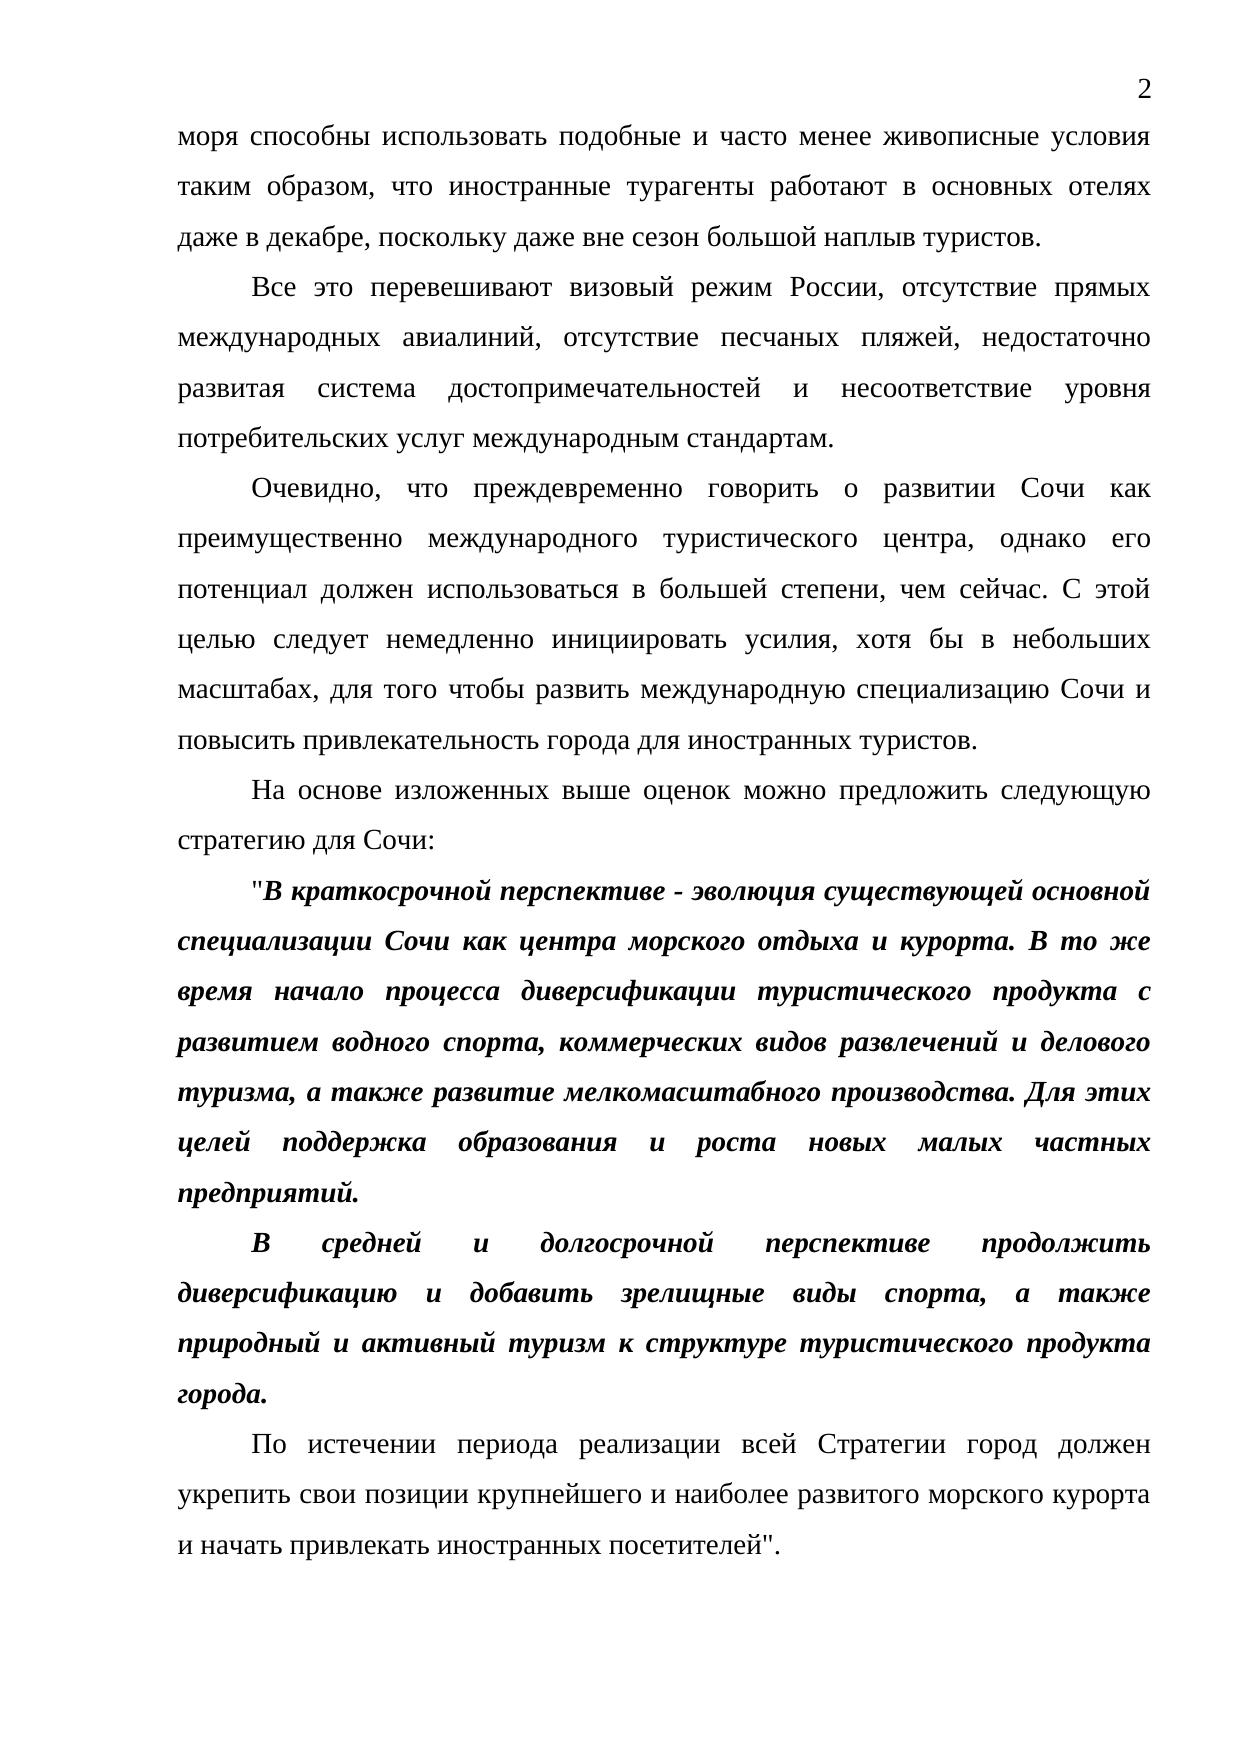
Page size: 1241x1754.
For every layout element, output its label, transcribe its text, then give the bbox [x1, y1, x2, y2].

text На основе изложенных выше оценок можно предложить следующую стратегию для Сочи: [177, 772, 1152, 856]
text Очевидно, что преждевременно говорить о развитии Сочи как преимущественно международного туристического центра, однако его потенциал должен использоваться в большей степени, чем сейчас. С этой целью следует немедленно инициировать усилия, хотя бы в небольших масштабах, для того чтобы развить международную специализацию Сочи и повысить привлекательность города для иностранных туристов. [177, 470, 1152, 755]
text Все это перевешивают визовый режим России, отсутствие прямых международных авиалиний, отсутствие песчаных пляжей, недостаточно развитая система достопримечательностей и несоответствие уровня потребительских услуг международным стандартам. [177, 269, 1152, 453]
text "В краткосрочной перспективе - эволюция существующей основной специализации Сочи как центра морского отдыха и курорта. В то же время начало процесса диверсификации туристического продукта с развитием водного спорта, коммерческих видов развлечений и делового туризма, а также развитие мелкомасштабного производства. Для этих целей поддержка образования и роста новых малых частных предприятий. [177, 873, 1152, 1208]
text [177, 118, 1152, 252]
text В средней и долгосрочной перспективе продолжить диверсификацию и добавить зрелищные виды спорта, а также природный и активный туризм к структуре туристического продукта города. [177, 1225, 1152, 1409]
text По истечении периода реализации всей Стратегии город должен укрепить свои позиции крупнейшего и наиболее развитого морского курорта и начать привлекать иностранных посетителей". [177, 1426, 1152, 1560]
